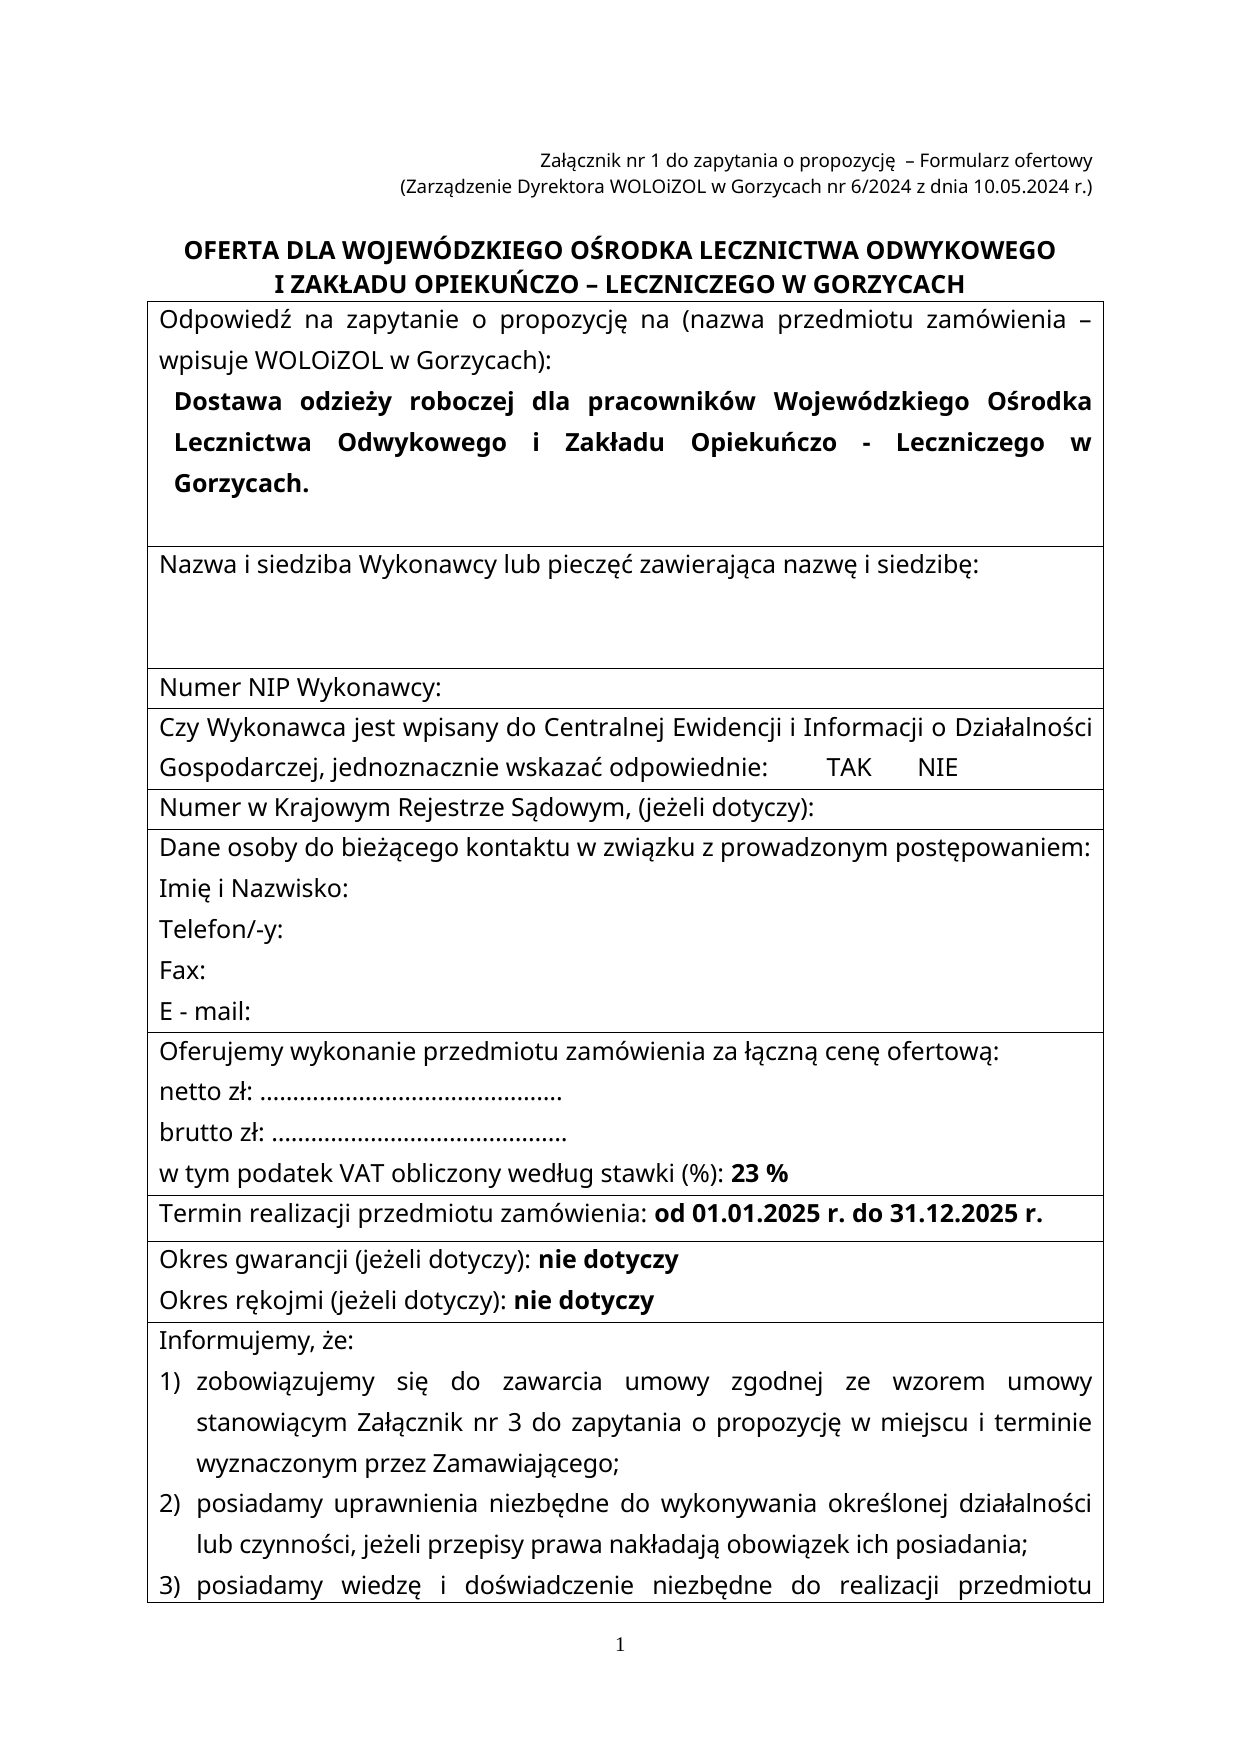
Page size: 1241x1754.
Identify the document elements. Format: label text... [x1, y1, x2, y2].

table_cell Numer w Krajowym Rejestrze Sądowym, (jeżeli dotyczy): [148, 790, 1103, 829]
table_cell Termin realizacji przedmiotu zamówienia: od 01.01.2025 r. do 31.12.2025 r. [148, 1196, 1103, 1241]
table_cell Dane osoby do bieżącego kontaktu w związku z prowadzonym postępowaniem: Imię i Nazwisko: Telefon/-y: Fax: E - mail: [148, 830, 1103, 1032]
table_cell Czy Wykonawca jest wpisany do Centralnej Ewidencji i Informacji o Działalności Gospodarczej, jednoznacznie wskazać odpowiednie: TAK NIE [148, 709, 1103, 789]
table_cell Numer NIP Wykonawcy: [148, 669, 1103, 708]
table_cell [148, 1323, 1103, 1602]
table_cell Okres gwarancji (jeżeli dotyczy): nie dotyczy Okres rękojmi (jeżeli dotyczy): nie dotyczy [148, 1242, 1103, 1322]
text Załącznik nr 1 do zapytania o propozycję – Formularz ofertowy [148, 148, 1093, 173]
table_header Odpowiedź na zapytanie o propozycję na (nazwa przedmiotu zamówienia – wpisuje WOLOiZOL w Gorzycach): Dostawa odzieży roboczej dla pracowników Wojewódzkiego Ośrodka Lecznictwa Odwykowego i Zakładu Opiekuńczo - Leczniczego w Gorzycach. [148, 302, 1103, 546]
table_cell Nazwa i siedziba Wykonawcy lub pieczęć zawierająca nazwę i siedzibę: [148, 547, 1103, 668]
text (Zarządzenie Dyrektora WOLOiZOL w Gorzycach nr 6/2024 z dnia 10.05.2024 r.) [148, 173, 1093, 199]
table_cell Oferujemy wykonanie przedmiotu zamówienia za łączną cenę ofertową: netto zł: ………………………………………. brutto zł: ……………………………………… w tym podatek VAT obliczony według stawki (%): 23 % [148, 1033, 1103, 1194]
text OFERTA DLA WOJEWÓDZKIEGO OŚRODKA LECZNICTWA ODWYKOWEGO I ZAKŁADU OPIEKUŃCZO – LECZNICZEGO W GORZYCACH [148, 233, 1093, 301]
